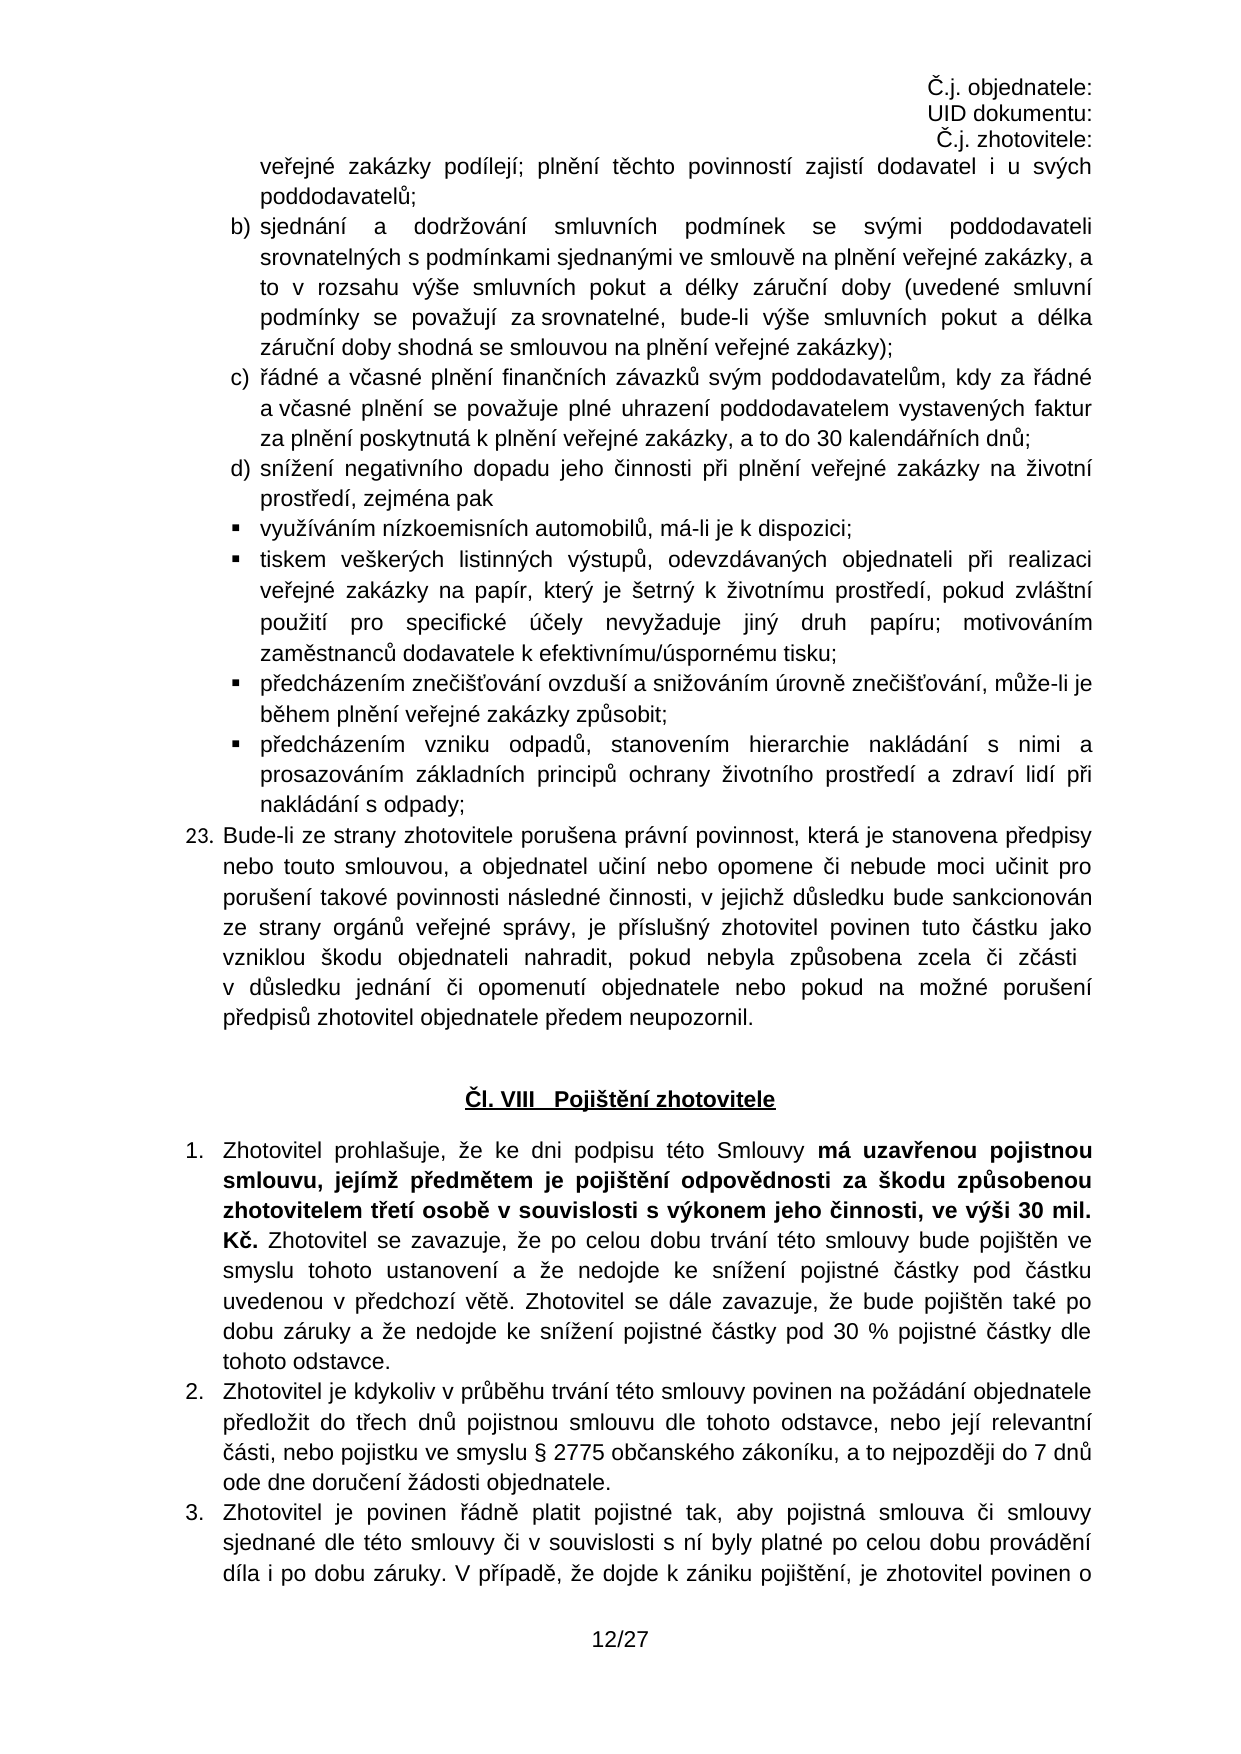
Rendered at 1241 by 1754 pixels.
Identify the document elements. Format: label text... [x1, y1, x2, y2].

list předcházením znečišťování ovzduší a snižováním úrovně znečišťování, může-li je během plnění veřejné zakázky způsobit; [230, 670, 1093, 727]
list snížení negativního dopadu jeho činnosti při plnění veřejné zakázky na životní prostředí, zejména pak [230, 455, 1093, 511]
list předcházením vzniku odpadů, stanovením hierarchie nakládání s nimi a prosazováním základních principů ochrany životního prostředí a zdraví lidí při nakládání s odpady; [230, 731, 1093, 817]
list Zhotovitel prohlašuje, že ke dni podpisu této Smlouvy má uzavřenou pojistnou smlouvu, jejímž předmětem je pojištění odpovědnosti za škodu způsobenou zhotovitelem třetí osobě v souvislosti s výkonem jeho činnosti, ve výši 30 mil. Kč. Zhotovitel se zavazuje, že po celou dobu trvání této smlouvy bude pojištěn ve smyslu tohoto ustanovení a že nedojde ke snížení pojistné částky pod částku uvedenou v předchozí větě. Zhotovitel se dále zavazuje, že bude pojištěn také po dobu záruky a že nedojde ke snížení pojistné částky pod 30 % pojistné částky dle tohoto odstavce. [185, 1137, 1093, 1374]
list využíváním nízkoemisních automobilů, má-li je k dispozici; [230, 515, 1093, 542]
list tiskem veškerých listinných výstupů, odevzdávaných objednateli při realizaci veřejné zakázky na papír, který je šetrný k životnímu prostředí, pokud zvláštní použití pro specifické účely nevyžaduje jiný druh papíru; motivováním zaměstnanců dodavatele k efektivnímu/úspornému tisku; [230, 546, 1093, 666]
list Zhotovitel je kdykoliv v průběhu trvání této smlouvy povinen na požádání objednatele předložit do třech dnů pojistnou smlouvu dle tohoto odstavce, nebo její relevantní části, nebo pojistku ve smyslu § 2775 občanského zákoníku, a to nejpozději do 7 dnů ode dne doručení žádosti objednatele. [185, 1378, 1093, 1495]
text Čl. VIII Pojištění zhotovitele [148, 1086, 1093, 1112]
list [230, 153, 1093, 209]
list řádné a včasné plnění finančních závazků svým poddodavatelům, kdy za řádné a včasné plnění se považuje plné uhrazení poddodavatelem vystavených faktur za plnění poskytnutá k plnění veřejné zakázky, a to do 30 kalendářních dnů; [230, 364, 1093, 451]
list Bude-li ze strany zhotovitele porušena právní povinnost, která je stanovena předpisy nebo touto smlouvou, a objednatel učiní nebo opomene či nebude moci učinit pro porušení takové povinnosti následné činnosti, v jejichž důsledku bude sankcionován ze strany orgánů veřejné správy, je příslušný zhotovitel povinen tuto částku jako vzniklou škodu objednateli nahradit, pokud nebyla způsobena zcela či zčásti v důsledku jednání či opomenutí objednatele nebo pokud na možné porušení předpisů zhotovitel objednatele předem neupozornil. [185, 821, 1093, 1031]
list sjednání a dodržování smluvních podmínek se svými poddodavateli srovnatelných s podmínkami sjednanými ve smlouvě na plnění veřejné zakázky, a to v rozsahu výše smluvních pokut a délky záruční doby (uvedené smluvní podmínky se považují za srovnatelné, bude-li výše smluvních pokut a délka záruční doby shodná se smlouvou na plnění veřejné zakázky); [230, 213, 1093, 360]
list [185, 1499, 1093, 1586]
